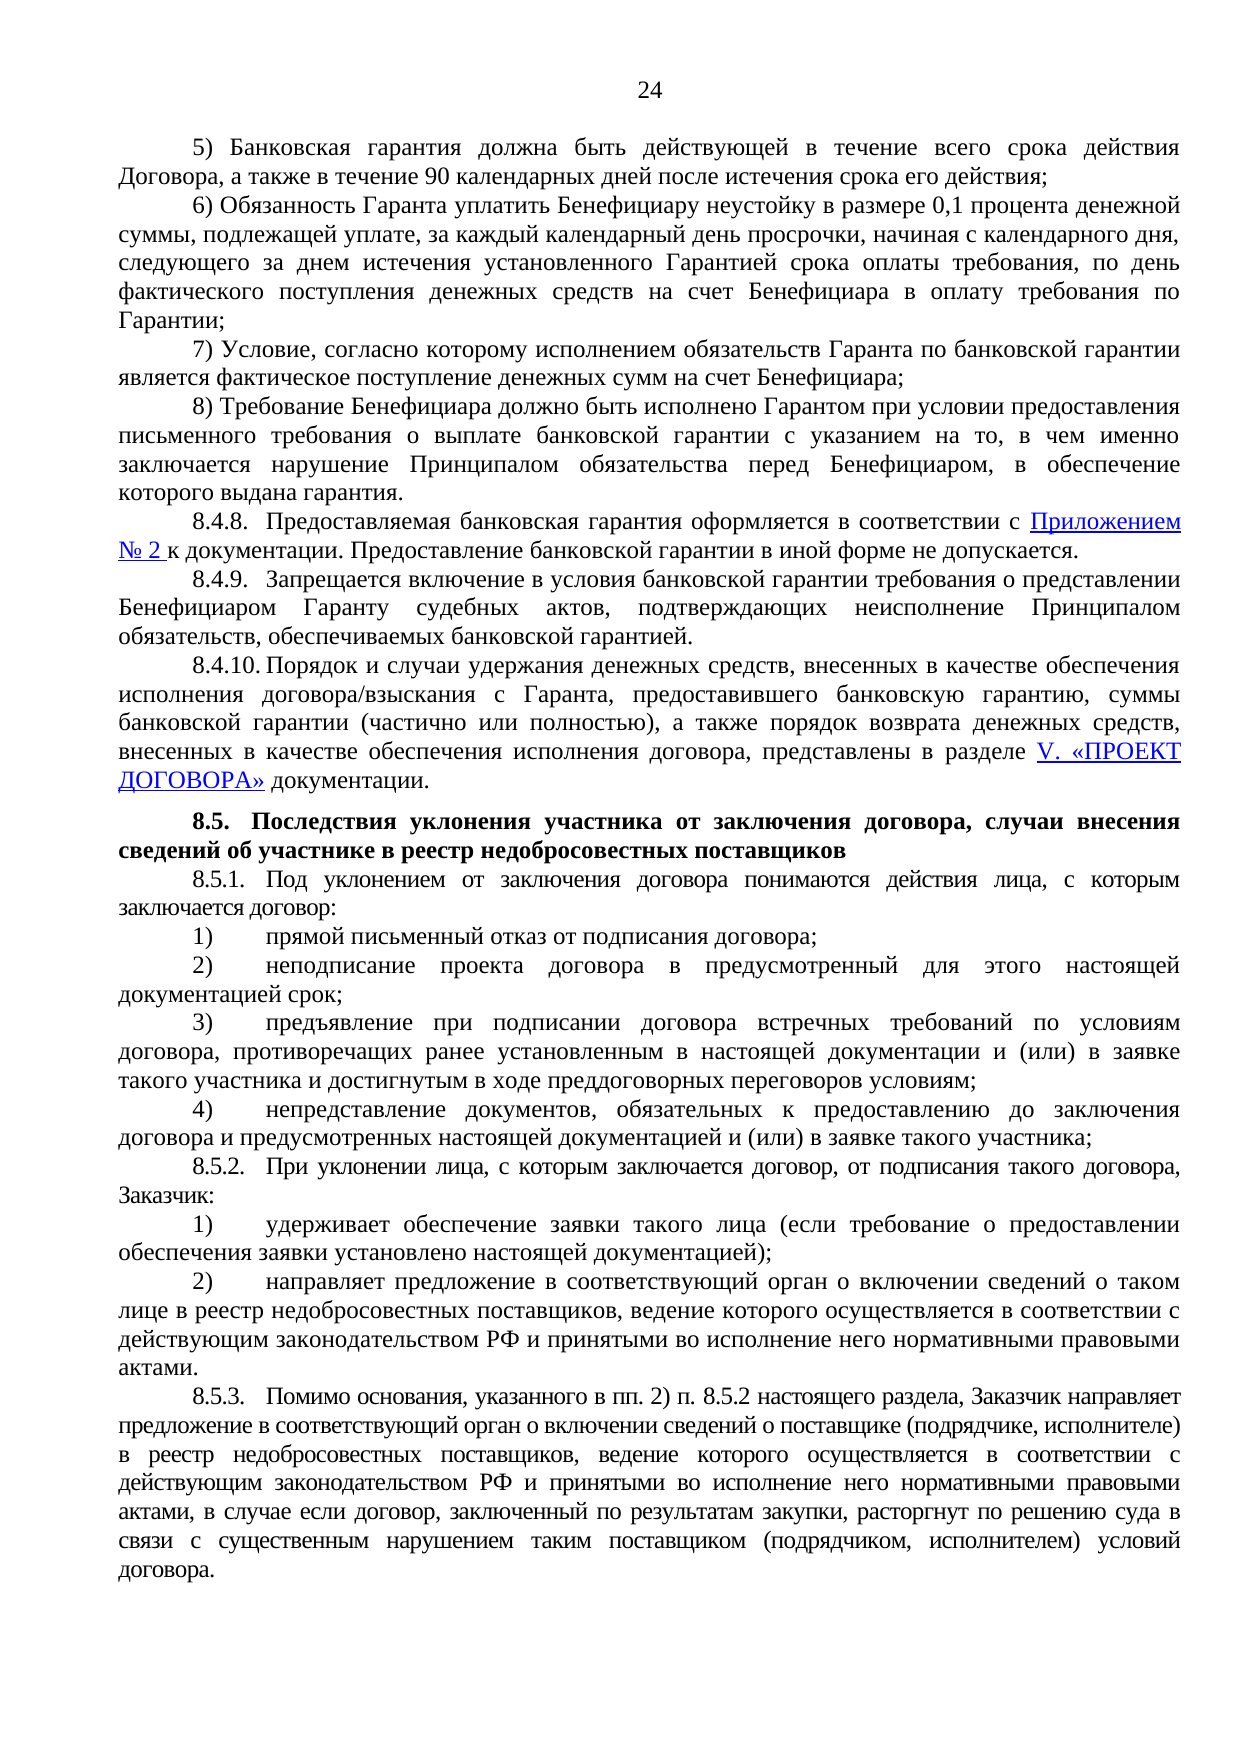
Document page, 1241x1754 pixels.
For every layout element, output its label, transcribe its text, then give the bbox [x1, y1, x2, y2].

list Запрещается включение в условия банковской гарантии требования о представлении Бенефициаром Гаранту судебных актов, подтверждающих неисполнение Принципалом обязательств, обеспечиваемых банковской гарантией. [118, 564, 1181, 650]
text 2) направляет предложение в соответствующий орган о включении сведений о таком лице в реестр недобросовестных поставщиков, ведение которого осуществляется в соответствии с действующим законодательством РФ и принятыми во исполнение него нормативными правовыми актами. [118, 1266, 1181, 1381]
text 7) Условие, согласно которому исполнением обязательств Гаранта по банковской гарантии является фактическое поступление денежных сумм на счет Бенефициара; [118, 334, 1181, 391]
list Последствия уклонения участника от заключения договора, случаи внесения сведений об участнике в реестр недобросовестных поставщиков [118, 806, 1181, 864]
text 3) предъявление при подписании договора встречных требований по условиям договора, противоречащих ранее установленным в настоящей документации и (или) в заявке такого участника и достигнутым в ходе преддоговорных переговоров условиям; [118, 1007, 1181, 1094]
list Предоставляемая банковская гарантия оформляется в соответствии с Приложением № 2 к документации. Предоставление банковской гарантии в иной форме не допускается. [118, 506, 1181, 564]
list При уклонении лица, с которым заключается договор, от подписания такого договора, Заказчик: [118, 1151, 1181, 1209]
list Помимо основания, указанного в пп. 2) п. 8.5.2 настоящего раздела, Заказчик направляет предложение в соответствующий орган о включении сведений о поставщике (подрядчике, исполнителе) в реестр недобросовестных поставщиков, ведение которого осуществляется в соответствии с действующим законодательством РФ и принятыми во исполнение него нормативными правовыми актами, в случае если договор, заключенный по результатам закупки, расторгнут по решению суда в связи с существенным нарушением таким поставщиком (подрядчиком, исполнителем) условий договора. [118, 1381, 1181, 1582]
list Под уклонением от заключения договора понимаются действия лица, с которым заключается договор: [118, 864, 1181, 921]
text 1) удерживает обеспечение заявки такого лица (если требование о предоставлении обеспечения заявки установлено настоящей документацией); [118, 1209, 1181, 1266]
text 8) Требование Бенефициара должно быть исполнено Гарантом при условии предоставления письменного требования о выплате банковской гарантии с указанием на то, в чем именно заключается нарушение Принципалом обязательства перед Бенефициаром, в обеспечение которого выдана гарантия. [118, 391, 1181, 506]
list Порядок и случаи удержания денежных средств, внесенных в качестве обеспечения исполнения договора/взыскания с Гаранта, предоставившего банковскую гарантию, суммы банковской гарантии (частично или полностью), а также порядок возврата денежных средств, внесенных в качестве обеспечения исполнения договора, представлены в разделе V. «ПРОЕКТ ДОГОВОРА» документации. [118, 650, 1181, 794]
text 5) Банковская гарантия должна быть действующей в течение всего срока действия Договора, а также в течение 90 календарных дней после истечения срока его действия; [118, 132, 1181, 190]
text 6) Обязанность Гаранта уплатить Бенефициару неустойку в размере 0,1 процента денежной суммы, подлежащей уплате, за каждый календарный день просрочки, начиная с календарного дня, следующего за днем истечения установленного Гарантией срока оплаты требования, по день фактического поступления денежных средств на счет Бенефициара в оплату требования по Гарантии; [118, 190, 1181, 334]
text 4) непредставление документов, обязательных к предоставлению до заключения договора и предусмотренных настоящей документацией и (или) в заявке такого участника; [118, 1094, 1181, 1151]
text 1) прямой письменный отказ от подписания договора; [118, 921, 1181, 950]
text 2) неподписание проекта договора в предусмотренный для этого настоящей документацией срок; [118, 950, 1181, 1007]
